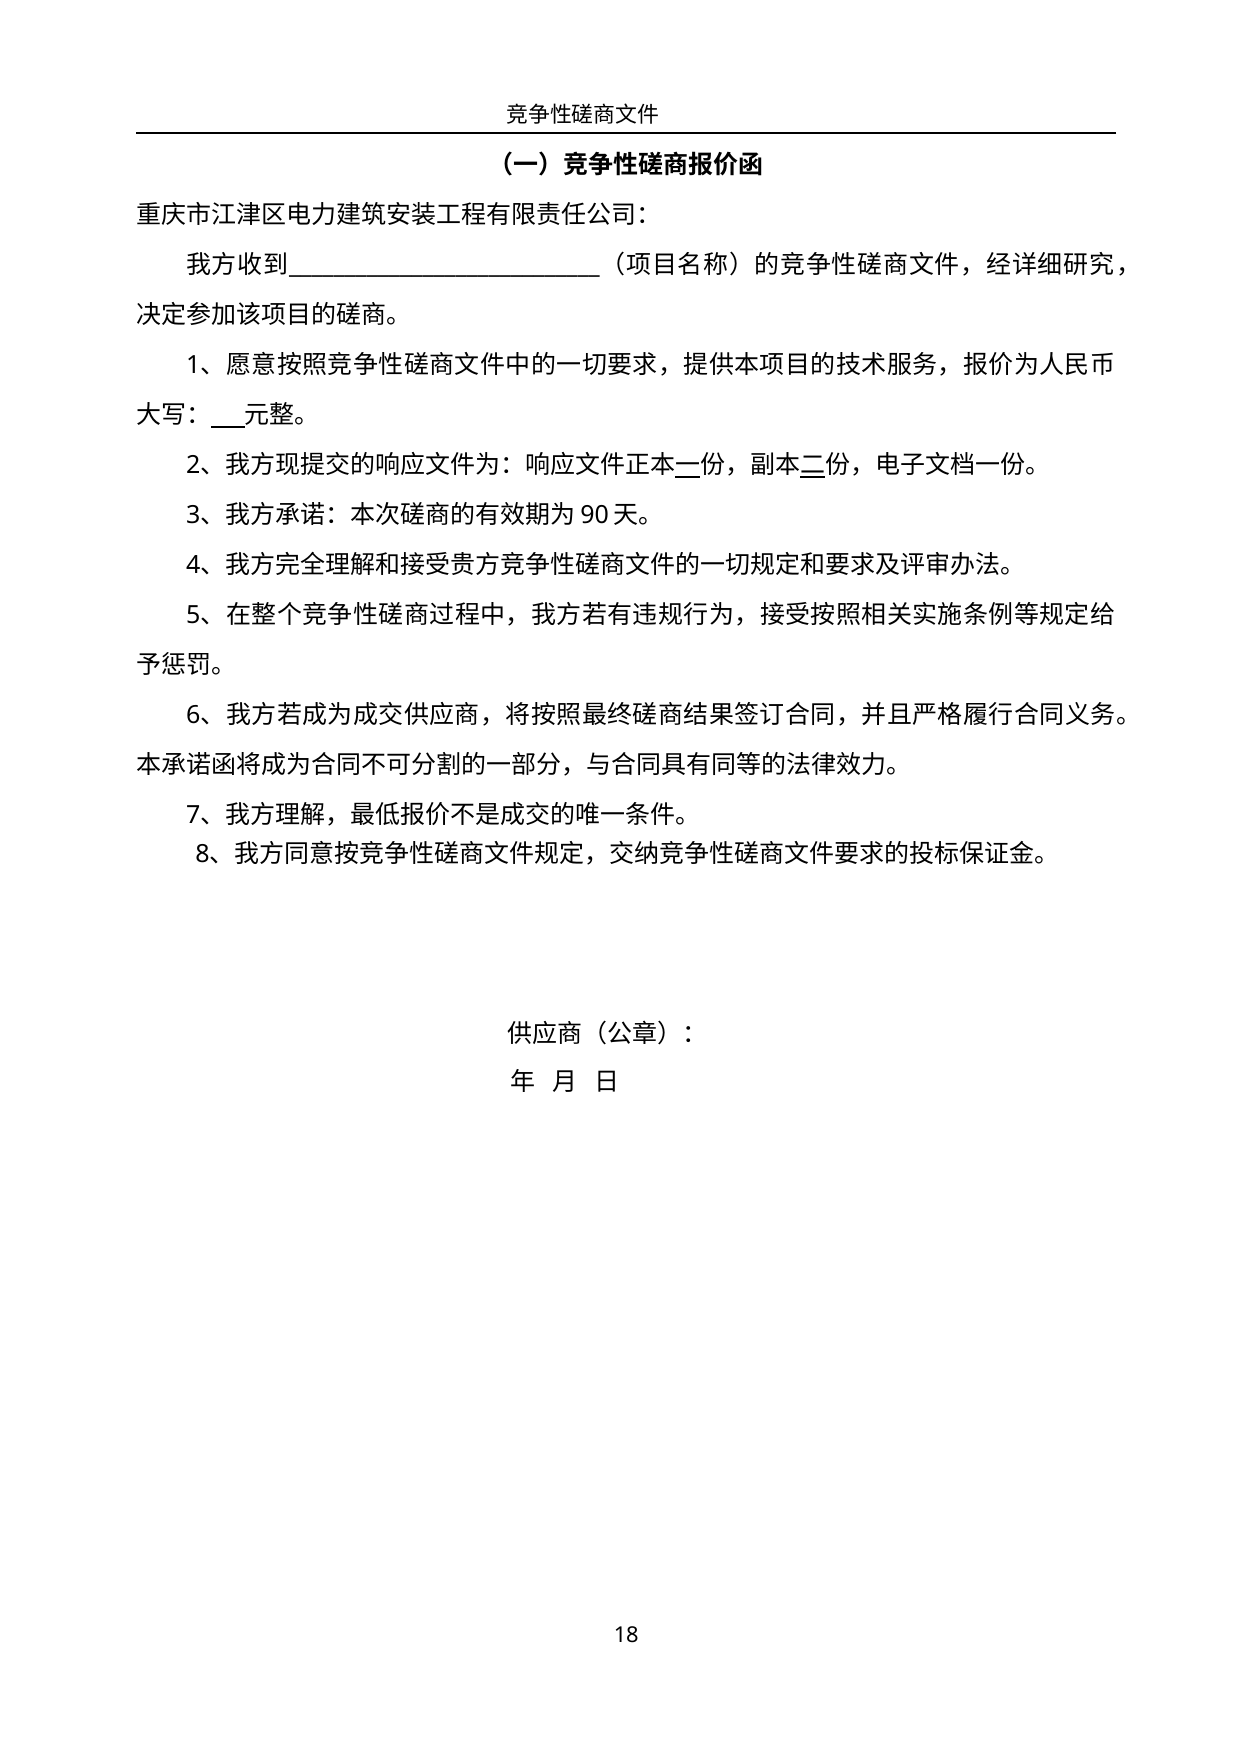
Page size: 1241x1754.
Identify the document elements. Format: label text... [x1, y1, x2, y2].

text 1、愿意按照竞争性磋商文件中的一切要求，提供本项目的技术服务，报价为人民币大写： 元整。 [136, 334, 1116, 434]
text 6、我方若成为成交供应商，将按照最终磋商结果签订合同，并且严格履行合同义务。本承诺函将成为合同不可分割的一部分，与合同具有同等的法律效力。 [136, 684, 1116, 784]
text 4、我方完全理解和接受贵方竞争性磋商文件的一切规定和要求及评审办法。 [136, 534, 1116, 584]
text 5、在整个竞争性磋商过程中，我方若有违规行为，接受按照相关实施条例等规定给予惩罚。 [136, 584, 1116, 684]
text 年 月 日 [136, 1061, 1116, 1097]
text 2、我方现提交的响应文件为：响应文件正本一份，副本二份，电子文档一份。 [136, 434, 1116, 484]
text 8、我方同意按竞争性磋商文件规定，交纳竞争性磋商文件要求的投标保证金。 [136, 834, 1116, 870]
text 3、我方承诺：本次磋商的有效期为90天。 [136, 484, 1116, 534]
text 重庆市江津区电力建筑安装工程有限责任公司： [136, 184, 1116, 234]
text 7、我方理解，最低报价不是成交的唯一条件。 [136, 784, 1116, 834]
text 供应商（公章）： [136, 1014, 1116, 1050]
text 我方收到____________________________（项目名称）的竞争性磋商文件，经详细研究，决定参加该项目的磋商。 [136, 234, 1116, 334]
text （一）竞争性磋商报价函 [136, 134, 1116, 184]
